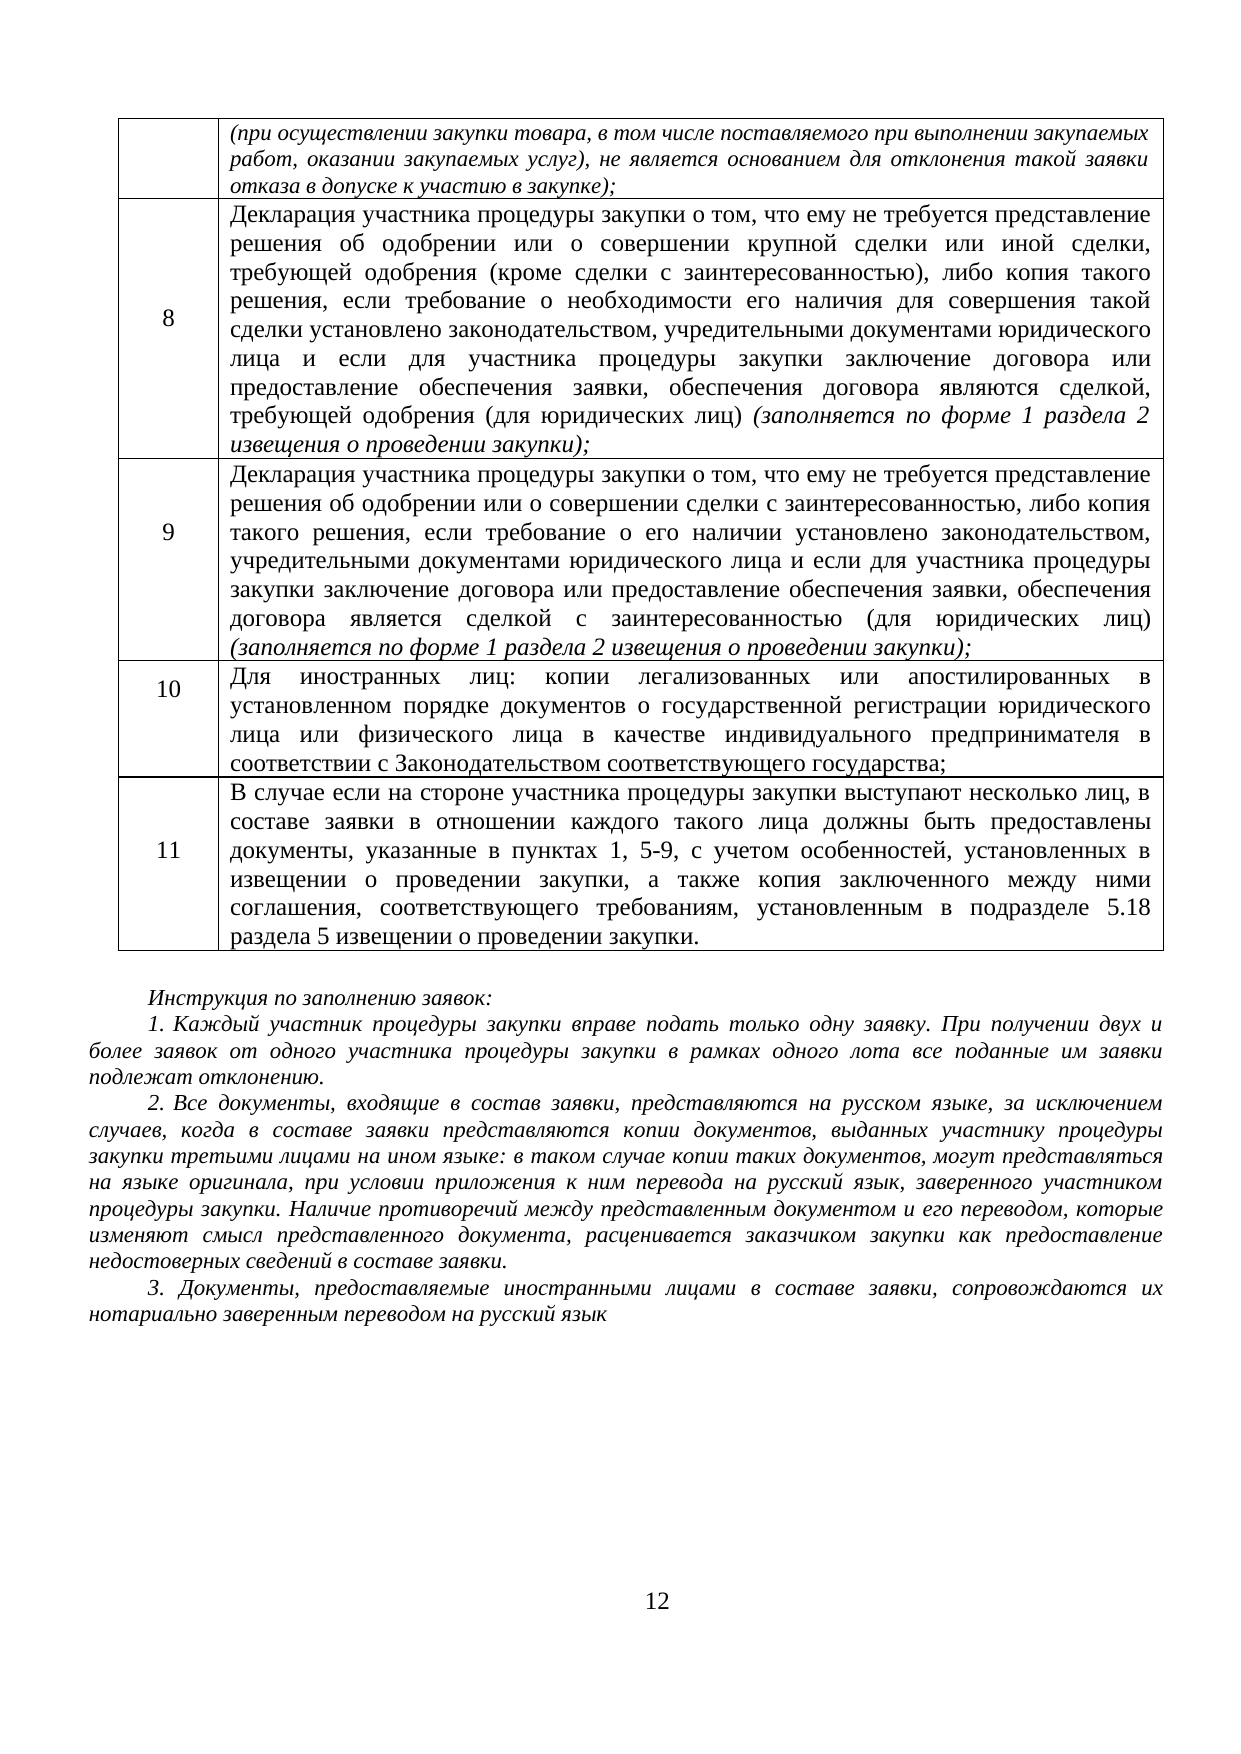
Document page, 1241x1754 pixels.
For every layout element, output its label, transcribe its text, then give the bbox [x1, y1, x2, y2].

table_cell 7 [119, 119, 218, 198]
table_cell Декларация участника процедуры закупки о том, что ему не требуется представление решения об одобрении или о совершении сделки с заинтересованностью, либо копия такого решения, если требование о его наличии установлено законодательством, учредительными документами юридического лица и если для участника процедуры закупки заключение договора или предоставление обеспечения заявки, обеспечения договора является сделкой с заинтересованностью (для юридических лиц) (заполняется по форме 1 раздела 2 извещения о проведении закупки); [219, 459, 1163, 660]
text 3. Документы, предоставляемые иностранными лицами в составе заявки, сопровождаются их нотариально заверенным переводом на русский язык [89, 1274, 1166, 1327]
table_cell В случае если на стороне участника процедуры закупки выступают несколько лиц, в составе заявки в отношении каждого такого лица должны быть предоставлены документы, указанные в пунктах 1, 5-9, с учетом особенностей, установленных в извещении о проведении закупки, а также копия заключенного между ними соглашения, соответствующего требованиям, установленным в подразделе 5.18 раздела 5 извещении о проведении закупки. [219, 778, 1163, 950]
table_cell 10 [119, 661, 218, 776]
table_cell 8 [119, 199, 218, 458]
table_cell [219, 119, 1163, 198]
table_cell Декларация участника процедуры закупки о том, что ему не требуется представление решения об одобрении или о совершении крупной сделки или иной сделки, требующей одобрения (кроме сделки с заинтересованностью), либо копия такого решения, если требование о необходимости его наличия для совершения такой сделки установлено законодательством, учредительными документами юридического лица и если для участника процедуры закупки заключение договора или предоставление обеспечения заявки, обеспечения договора являются сделкой, требующей одобрения (для юридических лиц) (заполняется по форме 1 раздела 2 извещения о проведении закупки); [219, 199, 1163, 458]
table_cell 11 [119, 778, 218, 950]
text 1. Каждый участник процедуры закупки вправе подать только одну заявку. При получении двух и более заявок от одного участника процедуры закупки в рамках одного лота все поданные им заявки подлежат отклонению. [89, 1010, 1166, 1089]
table_cell Для иностранных лиц: копии легализованных или апостилированных в установленном порядке документов о государственной регистрации юридического лица или физического лица в качестве индивидуального предпринимателя в соответствии с Законодательством соответствующего государства; [219, 661, 1163, 776]
table_cell 9 [119, 459, 218, 660]
text Инструкция по заполнению заявок: [89, 984, 1166, 1010]
text 2. Все документы, входящие в состав заявки, представляются на русском языке, за исключением случаев, когда в составе заявки представляются копии документов, выданных участнику процедуры закупки третьими лицами на ином языке: в таком случае копии таких документов, могут представляться на языке оригинала, при условии приложения к ним перевода на русский язык, заверенного участником процедуры закупки. Наличие противоречий между представленным документом и его переводом, которые изменяют смысл представленного документа, расценивается заказчиком закупки как предоставление недостоверных сведений в составе заявки. [89, 1089, 1166, 1274]
